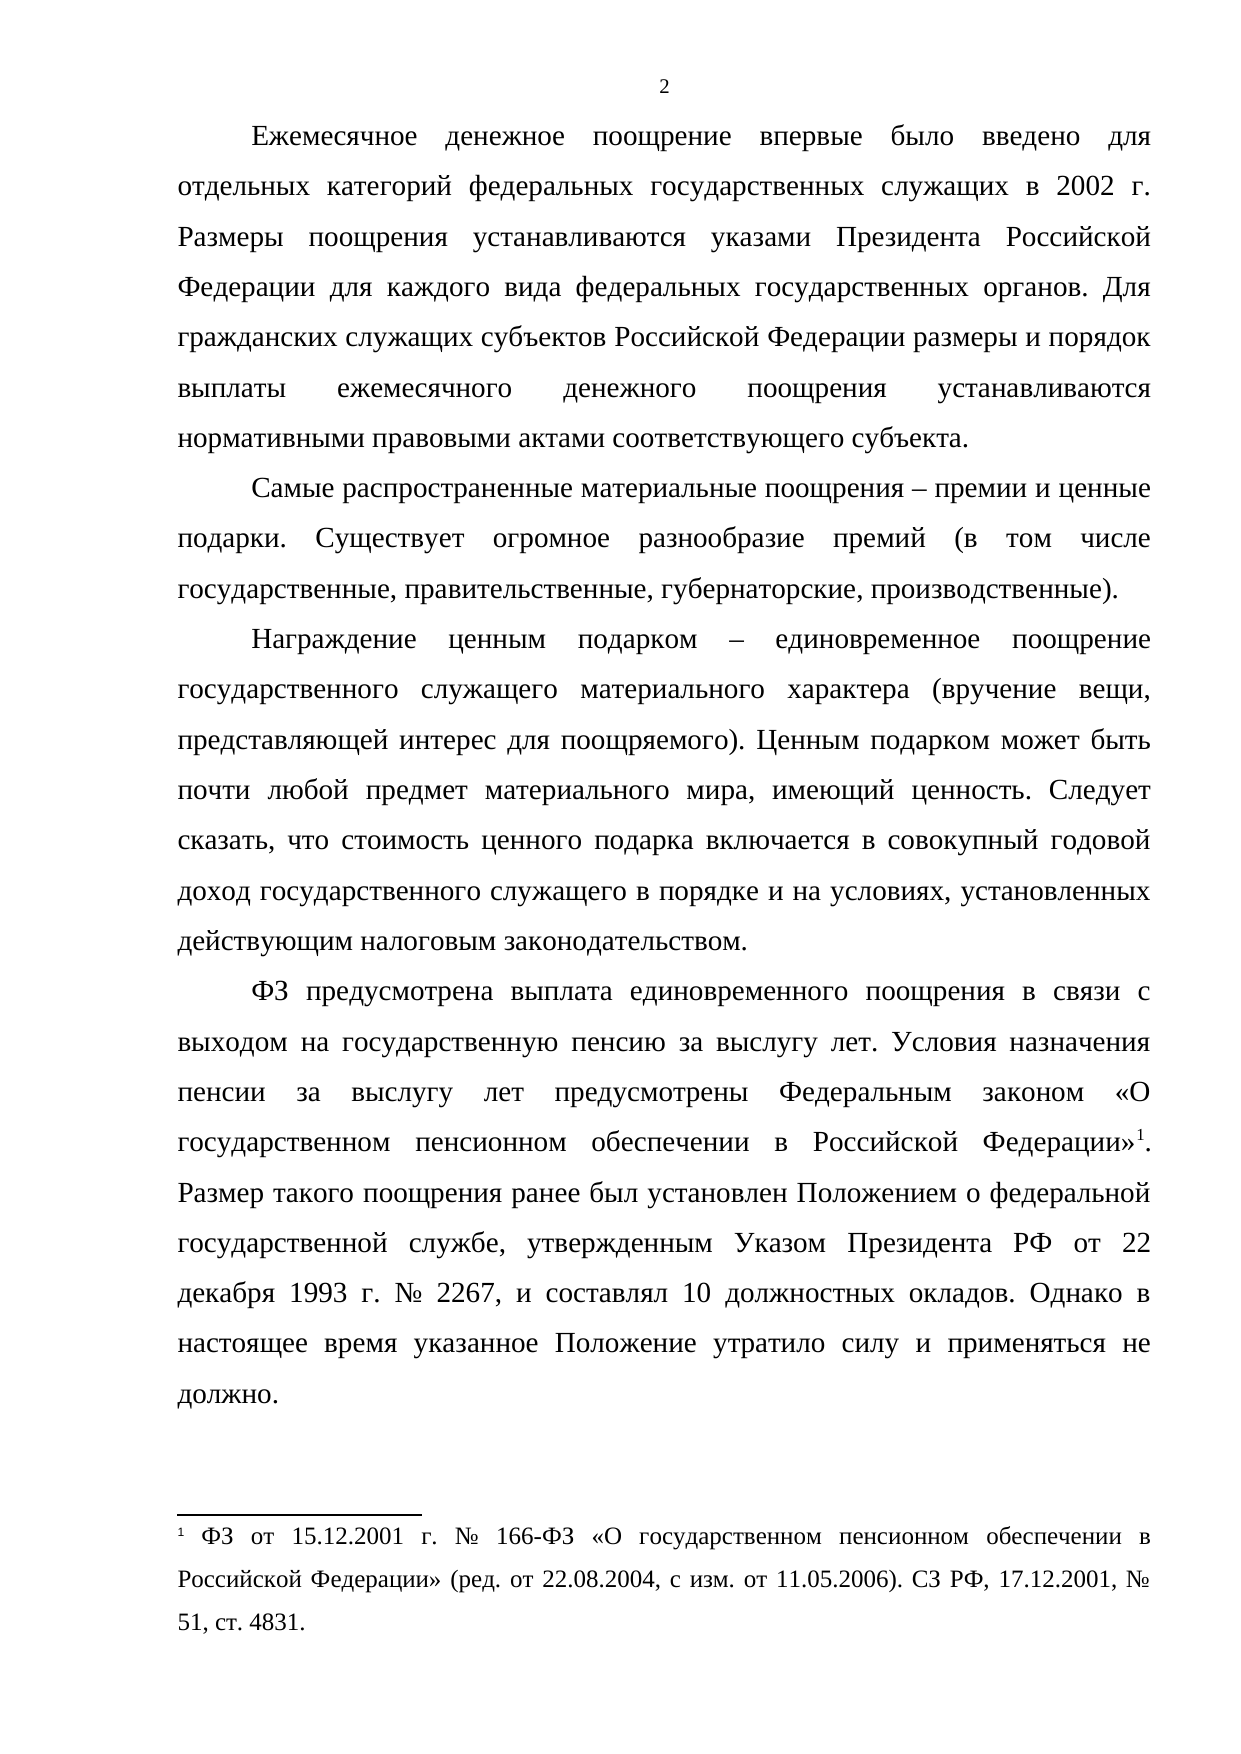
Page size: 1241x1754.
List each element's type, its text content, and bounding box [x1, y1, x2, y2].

text ФЗ предусмотрена выплата единовременного поощрения в связи с выходом на государственную пенсию за выслугу лет. Условия назначения пенсии за выслугу лет предусмотрены Федеральным законом «О государственном пенсионном обеспечении в Российской Федерации». Размер такого поощрения ранее был установлен Положением о федеральной государственной службе, утвержденным Указом Президента РФ от 22 декабря . № 2267, и составлял 10 должностных окладов. Однако в настоящее время указанное Положение утратило силу и применяться не должно. [177, 973, 1152, 1409]
text Ежемесячное денежное поощрение впервые было введено для отдельных категорий федеральных государственных служащих в . Размеры поощрения устанавливаются указами Президента Российской Федерации для каждого вида федеральных государственных органов. Для гражданских служащих субъектов Российской Федерации размеры и порядок выплаты ежемесячного денежного поощрения устанавливаются нормативными правовыми актами соответствующего субъекта. [177, 118, 1152, 453]
text Самые распространенные материальные поощрения – премии и ценные подарки. Существует огромное разнообразие премий (в том числе государственные, правительственные, губернаторские, производственные). [177, 470, 1152, 604]
text Награждение ценным подарком – единовременное поощрение государственного служащего материального характера (вручение вещи, представляющей интерес для поощряемого). Ценным подарком может быть почти любой предмет материального мира, имеющий ценность. Следует сказать, что стоимость ценного подарка включается в совокупный годовой доход государственного служащего в порядке и на условиях, установленных действующим налоговым законодательством. [177, 621, 1152, 957]
